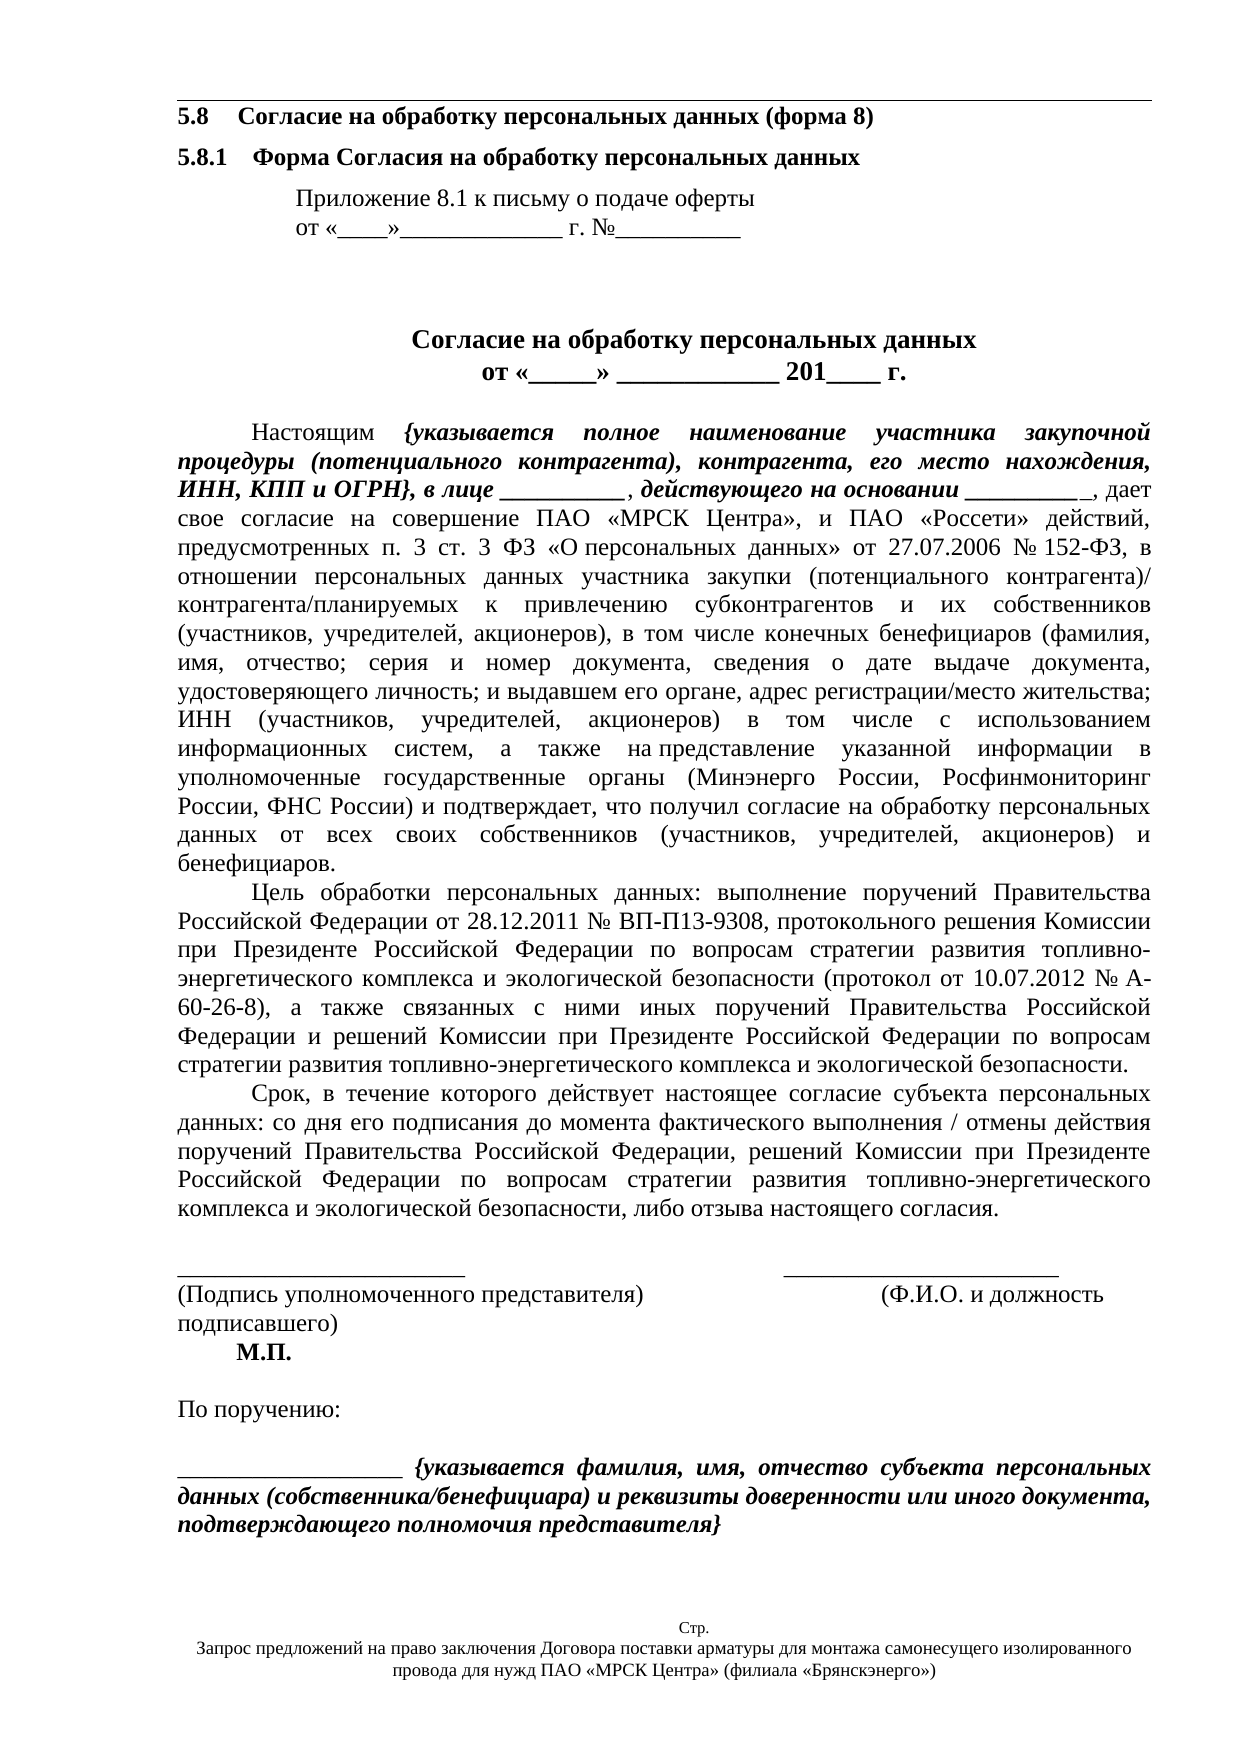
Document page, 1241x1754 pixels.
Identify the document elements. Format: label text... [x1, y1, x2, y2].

text М.П. [177, 1337, 1152, 1366]
text _______________________ ______________________ [177, 1251, 1152, 1279]
text Цель обработки персональных данных: выполнение поручений Правительства Российской Федерации от 28.12.2011 № ВП-П13-9308, протокольного решения Комиссии при Президенте Российской Федерации по вопросам стратегии развития топливно-энергетического комплекса и экологической безопасности (протокол от 10.07.2012 № А-60-26-8), а также связанных с ними иных поручений Правительства Российской Федерации и решений Комиссии при Президенте Российской Федерации по вопросам стратегии развития топливно-энергетического комплекса и экологической безопасности. [177, 877, 1152, 1078]
text Приложение 8.1 к письму о подаче оферты от «____»_____________ г. №__________ [295, 183, 1152, 241]
subtitle Форма Согласия на обработку персональных данных [177, 142, 1152, 171]
text Срок, в течение которого действует настоящее согласие субъекта персональных данных: со дня его подписания до момента фактического выполнения / отмены действия поручений Правительства Российской Федерации, решений Комиссии при Президенте Российской Федерации по вопросам стратегии развития топливно-энергетического комплекса и экологической безопасности, либо отзыва настоящего согласия. [177, 1078, 1152, 1222]
text __________________ {указывается фамилия, имя, отчество субъекта персональных данных (собственника/бенефициара) и реквизиты доверенности или иного документа, подтверждающего полномочия представителя} [177, 1452, 1152, 1538]
text По поручению: [177, 1394, 1152, 1423]
text от «_____» ____________ 201____ г. [177, 355, 1152, 386]
text Согласие на обработку персональных данных [177, 324, 1152, 355]
text (Подпись уполномоченного представителя) (Ф.И.О. и должность подписавшего) [177, 1279, 1152, 1337]
text Настоящим {указывается полное наименование участника закупочной процедуры (потенциального контрагента), контрагента, его место нахождения, ИНН, КПП и ОГРН}, в лице __________, действующего на основании __________, дает свое согласие на совершение ПАО «МРСК Центра», и ПАО «Россети» действий, предусмотренных п. 3 ст. 3 ФЗ «О персональных данных» от 27.07.2006 № 152-ФЗ, в отношении персональных данных участника закупки (потенциального контрагента)/ контрагента/планируемых к привлечению субконтрагентов и их собственников (участников, учредителей, акционеров), в том числе конечных бенефициаров (фамилия, имя, отчество; серия и номер документа, сведения о дате выдаче документа, удостоверяющего личность; и выдавшем его органе, адрес регистрации/место жительства; ИНН (участников, учредителей, акционеров) в том числе с использованием информационных систем, а также на представление указанной информации в уполномоченные государственные органы (Минэнерго России, Росфинмониторинг России, ФНС России) и подтверждает, что получил согласие на обработку персональных данных от всех своих собственников (участников, учредителей, акционеров) и бенефициаров. [177, 417, 1152, 877]
subtitle Согласие на обработку персональных данных (форма 8) [177, 101, 1152, 130]
